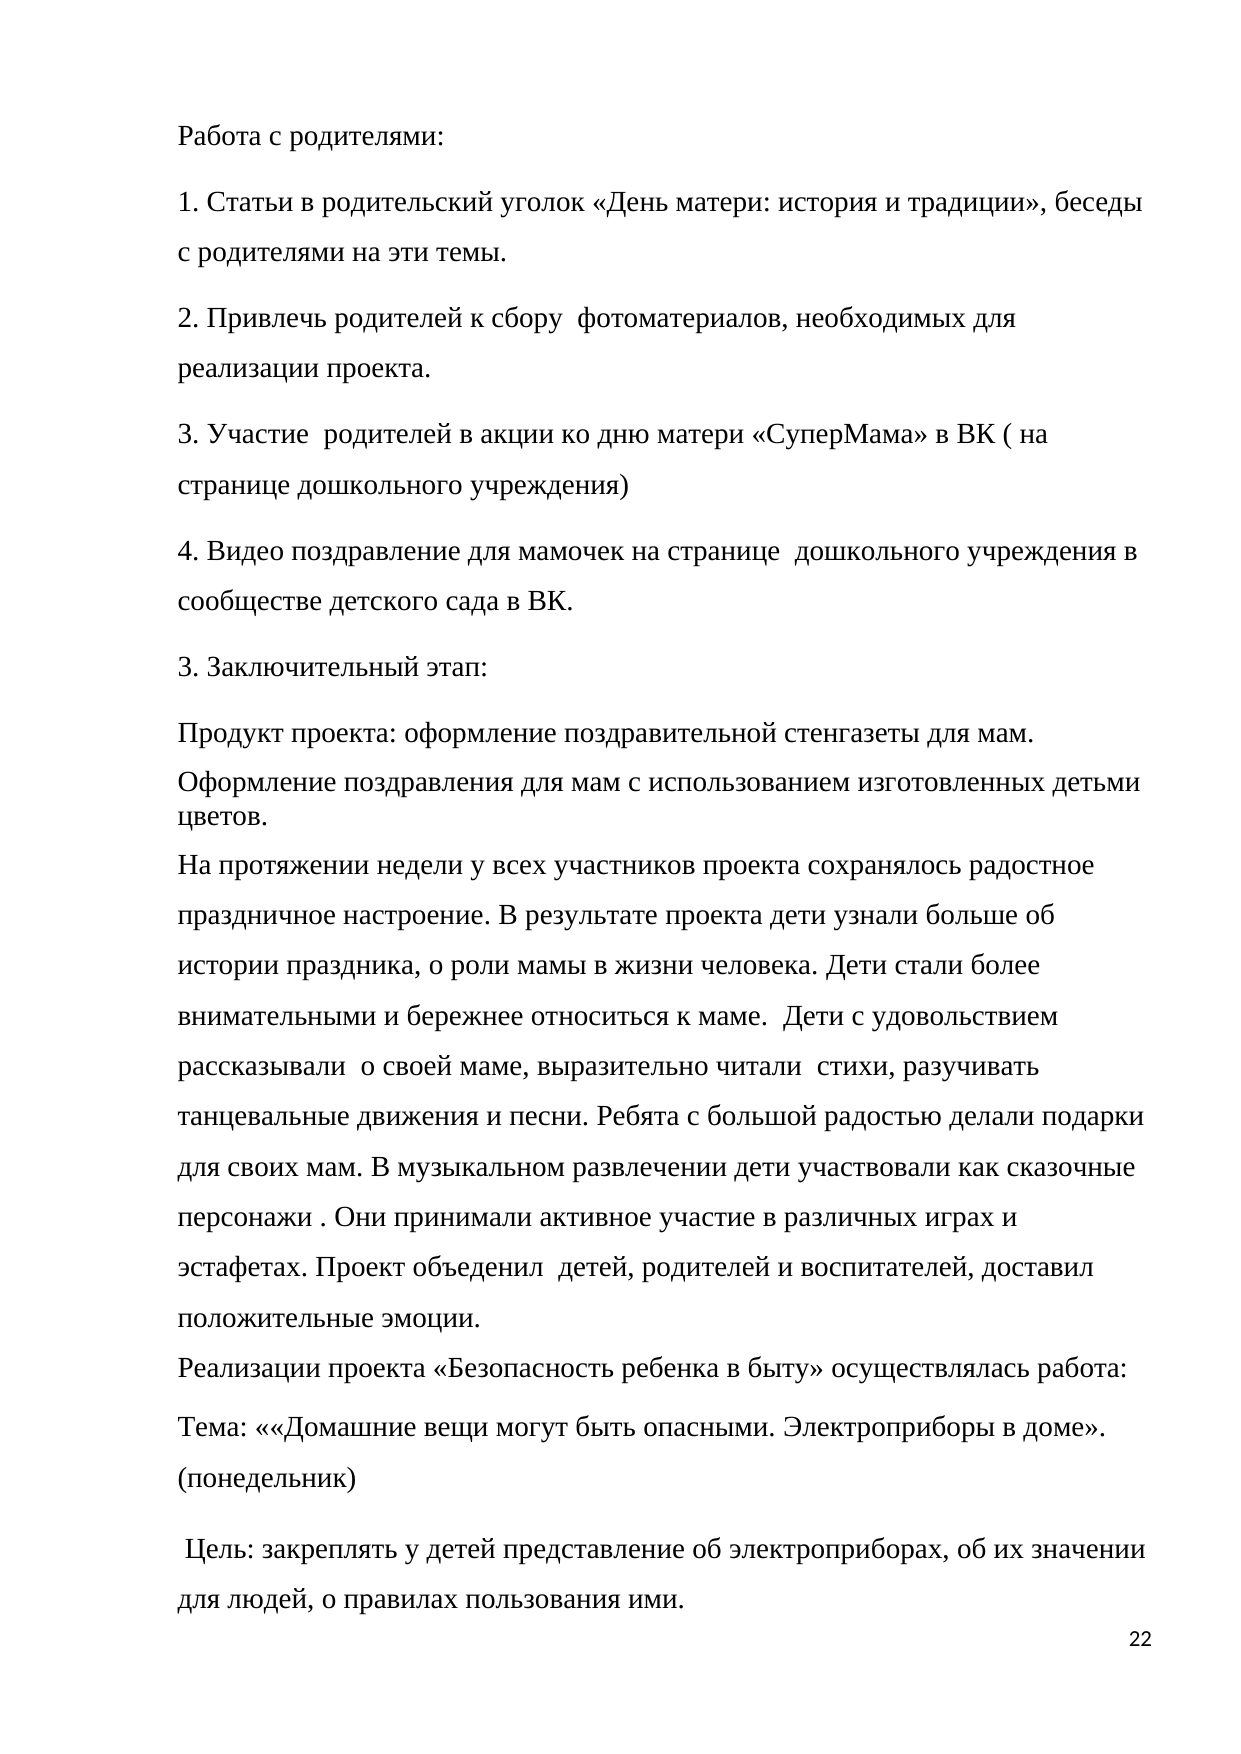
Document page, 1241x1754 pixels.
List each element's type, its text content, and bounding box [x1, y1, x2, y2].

text Работа с родителями: [177, 118, 1152, 152]
text Цель: закреплять у детей представление об электроприборах, об их значении для людей, о правилах пользования ими. [177, 1531, 1152, 1615]
text Оформление поздравления для мам с использованием изготовленных детьми цветов. [177, 764, 1152, 831]
text 4. Видео поздравление для мамочек на странице дошкольного учреждения в сообществе детского сада в ВК. [177, 533, 1152, 617]
text 3. Заключительный этап: [177, 649, 1152, 683]
text Продукт проекта: оформление поздравительной стенгазеты для мам. [177, 715, 1152, 748]
text Тема: ««Домашние вещи могут быть опасными. Электроприборы в доме». (понедельник) [177, 1409, 1152, 1493]
text На протяжении недели у всех участников проекта сохранялось радостное праздничное настроение. В результате проекта дети узнали больше об истории праздника, о роли мамы в жизни человека. Дети стали более внимательными и бережнее относиться к маме. Дети с удовольствием рассказывали о своей маме, выразительно читали стихи, разучивать танцевальные движения и песни. Ребята с большой радостью делали подарки для своих мам. В музыкальном развлечении дети участвовали как сказочные персонажи . Они принимали активное участие в различных играх и эстафетах. Проект объеденил детей, родителей и воспитателей, доставил положительные эмоции. [177, 847, 1152, 1333]
text Реализации проекта «Безопасность ребенка в быту» осуществлялась работа: [177, 1350, 1152, 1383]
text 1. Статьи в родительский уголок «День матери: история и традиции», беседы с родителями на эти темы. [177, 184, 1152, 268]
text 2. Привлечь родителей к сбору фотоматериалов, необходимых для реализации проекта. [177, 300, 1152, 384]
text 3. Участие родителей в акции ко дню матери «СуперМама» в ВК ( на странице дошкольного учреждения) [177, 417, 1152, 500]
